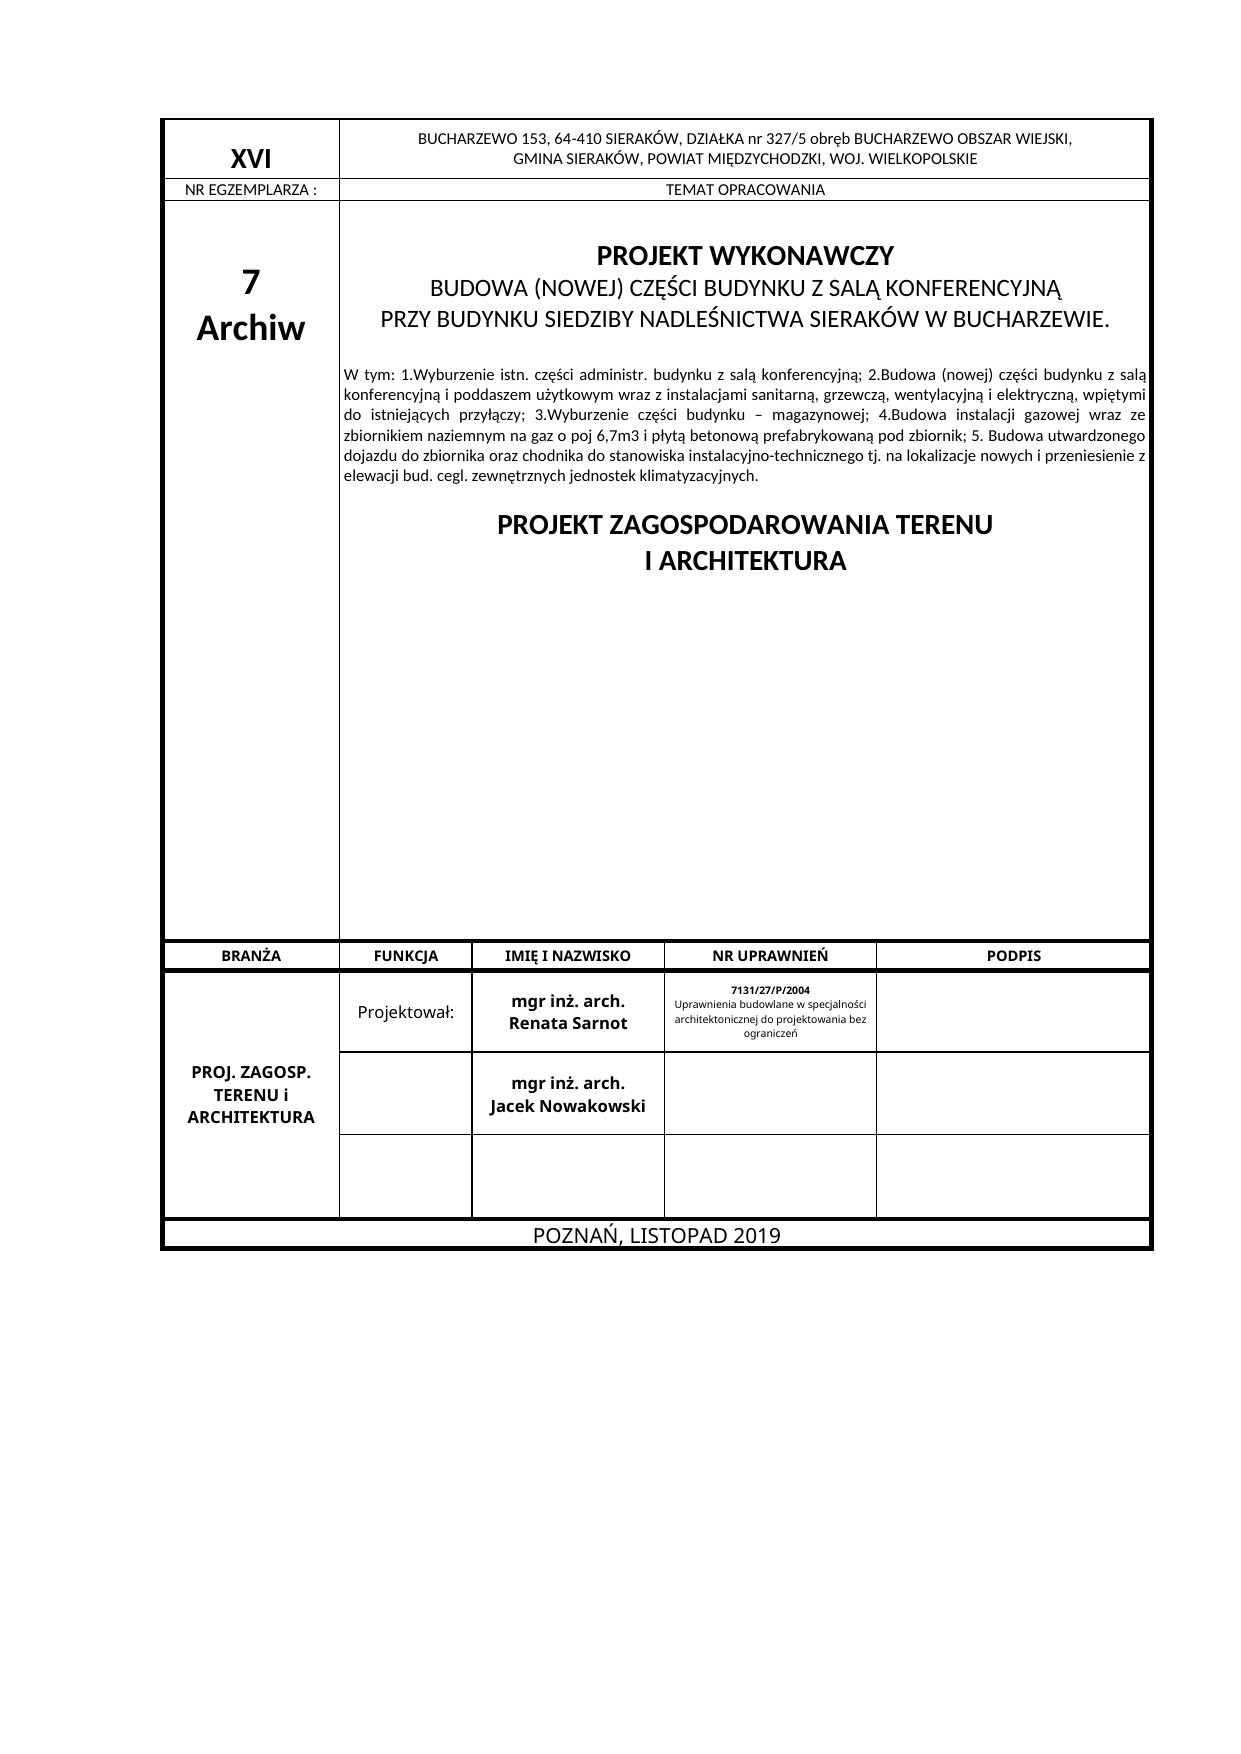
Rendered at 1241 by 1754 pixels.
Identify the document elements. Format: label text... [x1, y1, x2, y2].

table_cell [473, 1135, 664, 1216]
table_cell 7 Archiw [165, 201, 339, 939]
table_cell [877, 1053, 1149, 1134]
table_cell PROJ. ZAGOSP. TERENU i ARCHITEKTURA [165, 973, 339, 1216]
table_cell POZNAŃ, LISTOPAD 2019 [165, 1221, 1149, 1246]
table_cell TEMAT OPRACOWANIA [340, 179, 1149, 199]
table_cell [877, 1135, 1149, 1216]
table_cell XVI [165, 120, 339, 178]
table_cell [340, 1135, 471, 1216]
table_cell BUCHARZEWO 153, 64-410 SIERAKÓW, DZIAŁKA nr 327/5 obręb BUCHARZEWO OBSZAR WIEJSKI, GMINA SIERAKÓW, POWIAT MIĘDZYCHODZKI, WOJ. WIELKOPOLSKIE [340, 120, 1149, 178]
table_cell PROJEKT WYKONAWCZY BUDOWA (NOWEJ) CZĘŚCI BUDYNKU Z SALĄ KONFERENCYJNĄ PRZY BUDYNKU SIEDZIBY NADLEŚNICTWA SIERAKÓW W BUCHARZEWIE. W tym: 1.Wyburzenie istn. części administr. budynku z salą konferencyjną; 2.Budowa (nowej) części budynku z salą konferencyjną i poddaszem użytkowym wraz z instalacjami sanitarną, grzewczą, wentylacyjną i elektryczną, wpiętymi do istniejących przyłączy; 3.Wyburzenie części budynku – magazynowej; 4.Budowa instalacji gazowej wraz ze zbiornikiem naziemnym na gaz o poj 6,7m3 i płytą betonową prefabrykowaną pod zbiornik; 5. Budowa utwardzonego dojazdu do zbiornika oraz chodnika do stanowiska instalacyjno-technicznego tj. na lokalizacje nowych i przeniesienie z elewacji bud. cegl. zewnętrznych jednostek klimatyzacyjnych. PROJEKT ZAGOSPODAROWANIA TERENU I ARCHITEKTURA [340, 201, 1149, 939]
table_cell 7131/27/P/2004 Uprawnienia budowlane w specjalności architektonicznej do projektowania bez ograniczeń [665, 973, 876, 1051]
table_cell BRANŻA [165, 943, 339, 968]
table_cell mgr inż. arch. Renata Sarnot [473, 973, 664, 1051]
table_cell NR EGZEMPLARZA : [165, 179, 339, 199]
table_cell [340, 1053, 471, 1134]
table_cell [665, 1135, 876, 1216]
table_cell Projektował: [340, 973, 471, 1051]
table_cell PODPIS [877, 943, 1149, 968]
table_cell [877, 973, 1149, 1051]
table_cell mgr inż. arch. Jacek Nowakowski [473, 1053, 664, 1134]
table_cell IMIĘ I NAZWISKO [473, 943, 664, 968]
table_cell [665, 1053, 876, 1134]
table_cell FUNKCJA [340, 943, 471, 968]
table_cell NR UPRAWNIEŃ [665, 943, 876, 968]
